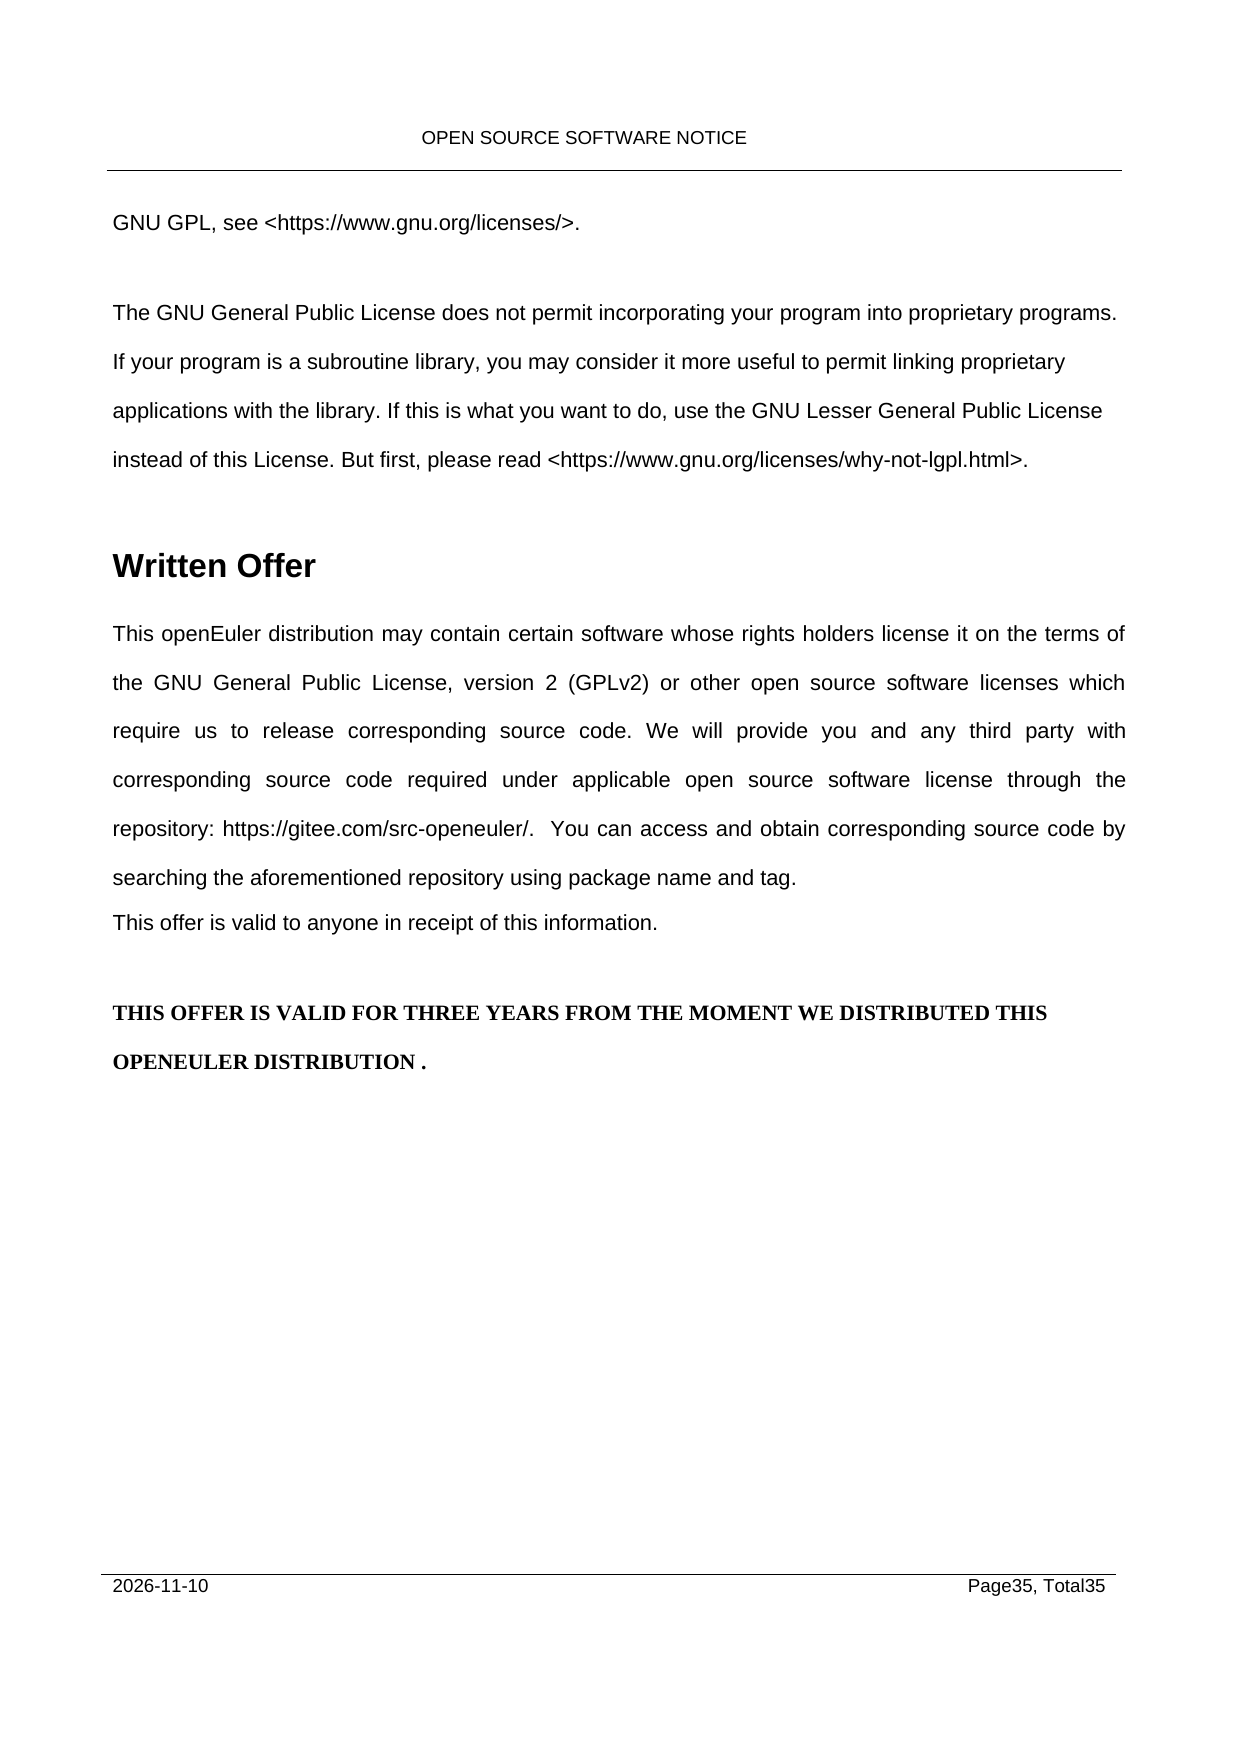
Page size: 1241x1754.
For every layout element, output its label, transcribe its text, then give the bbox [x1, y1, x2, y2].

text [112, 206, 1128, 239]
text This openEuler distribution may contain certain software whose rights holders license it on the terms of the GNU General Public License, version 2 (GPLv2) or other open source software licenses which require us to release corresponding source code. We will provide you and any third party with corresponding source code required under applicable open source software license through the repository: https://gitee.com/src-openeuler/. You can access and obtain corresponding source code by searching the aforementioned repository using package name and tag. [112, 617, 1128, 893]
text This offer is valid to anyone in receipt of this information. [112, 906, 1128, 938]
text THIS OFFER IS VALID FOR THREE YEARS FROM THE MOMENT WE DISTRIBUTED THIS OPENEULER DISTRIBUTION . [112, 996, 1128, 1077]
text The GNU General Public License does not permit incorporating your program into proprietary programs. If your program is a subroutine library, you may consider it more useful to permit linking proprietary applications with the library. If this is what you want to do, use the GNU Lesser General Public License instead of this License. But first, please read <https://www.gnu.org/licenses/why-not-lgpl.html>. [112, 297, 1128, 475]
text Written Offer [112, 533, 1128, 598]
